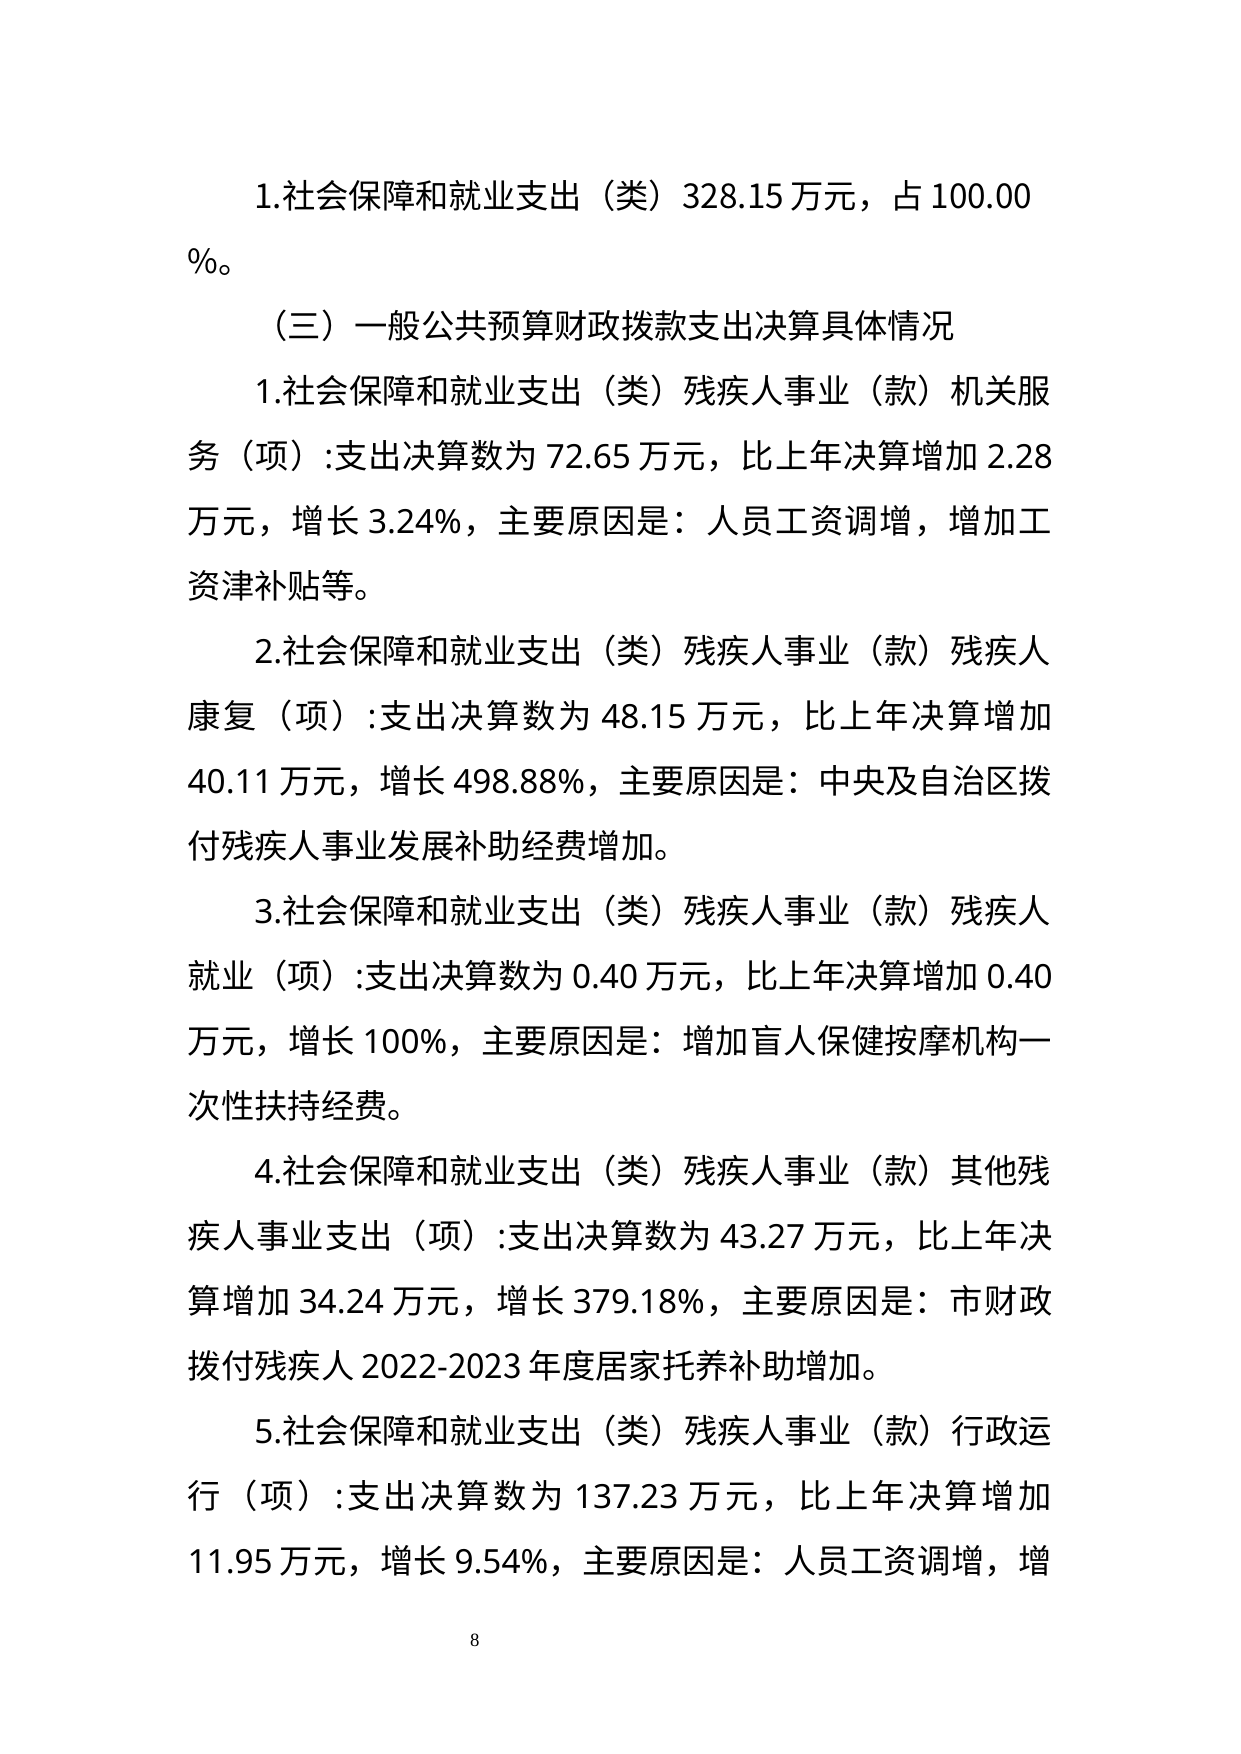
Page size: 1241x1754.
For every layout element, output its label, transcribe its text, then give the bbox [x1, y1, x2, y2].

text 4.社会保障和就业支出（类）残疾人事业（款）其他残疾人事业支出（项）:支出决算数为43.27万元，比上年决算增加34.24万元，增长379.18%，主要原因是：市财政拨付残疾人2022-2023年度居家托养补助增加。 [187, 1137, 1053, 1397]
text 1.社会保障和就业支出（类）残疾人事业（款）机关服务（项）:支出决算数为72.65万元，比上年决算增加2.28万元，增长3.24%，主要原因是：人员工资调增，增加工资津补贴等。 [187, 357, 1053, 617]
text 2.社会保障和就业支出（类）残疾人事业（款）残疾人康复（项）:支出决算数为48.15万元，比上年决算增加40.11万元，增长498.88%，主要原因是：中央及自治区拨付残疾人事业发展补助经费增加。 [187, 617, 1053, 877]
text （三）一般公共预算财政拨款支出决算具体情况 [187, 292, 1053, 357]
text 1.社会保障和就业支出（类）328.15万元，占100.00%。 [187, 162, 1053, 292]
text 3.社会保障和就业支出（类）残疾人事业（款）残疾人就业（项）:支出决算数为0.40万元，比上年决算增加0.40万元，增长100%，主要原因是：增加盲人保健按摩机构一次性扶持经费。 [187, 877, 1053, 1137]
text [187, 1397, 1053, 1592]
